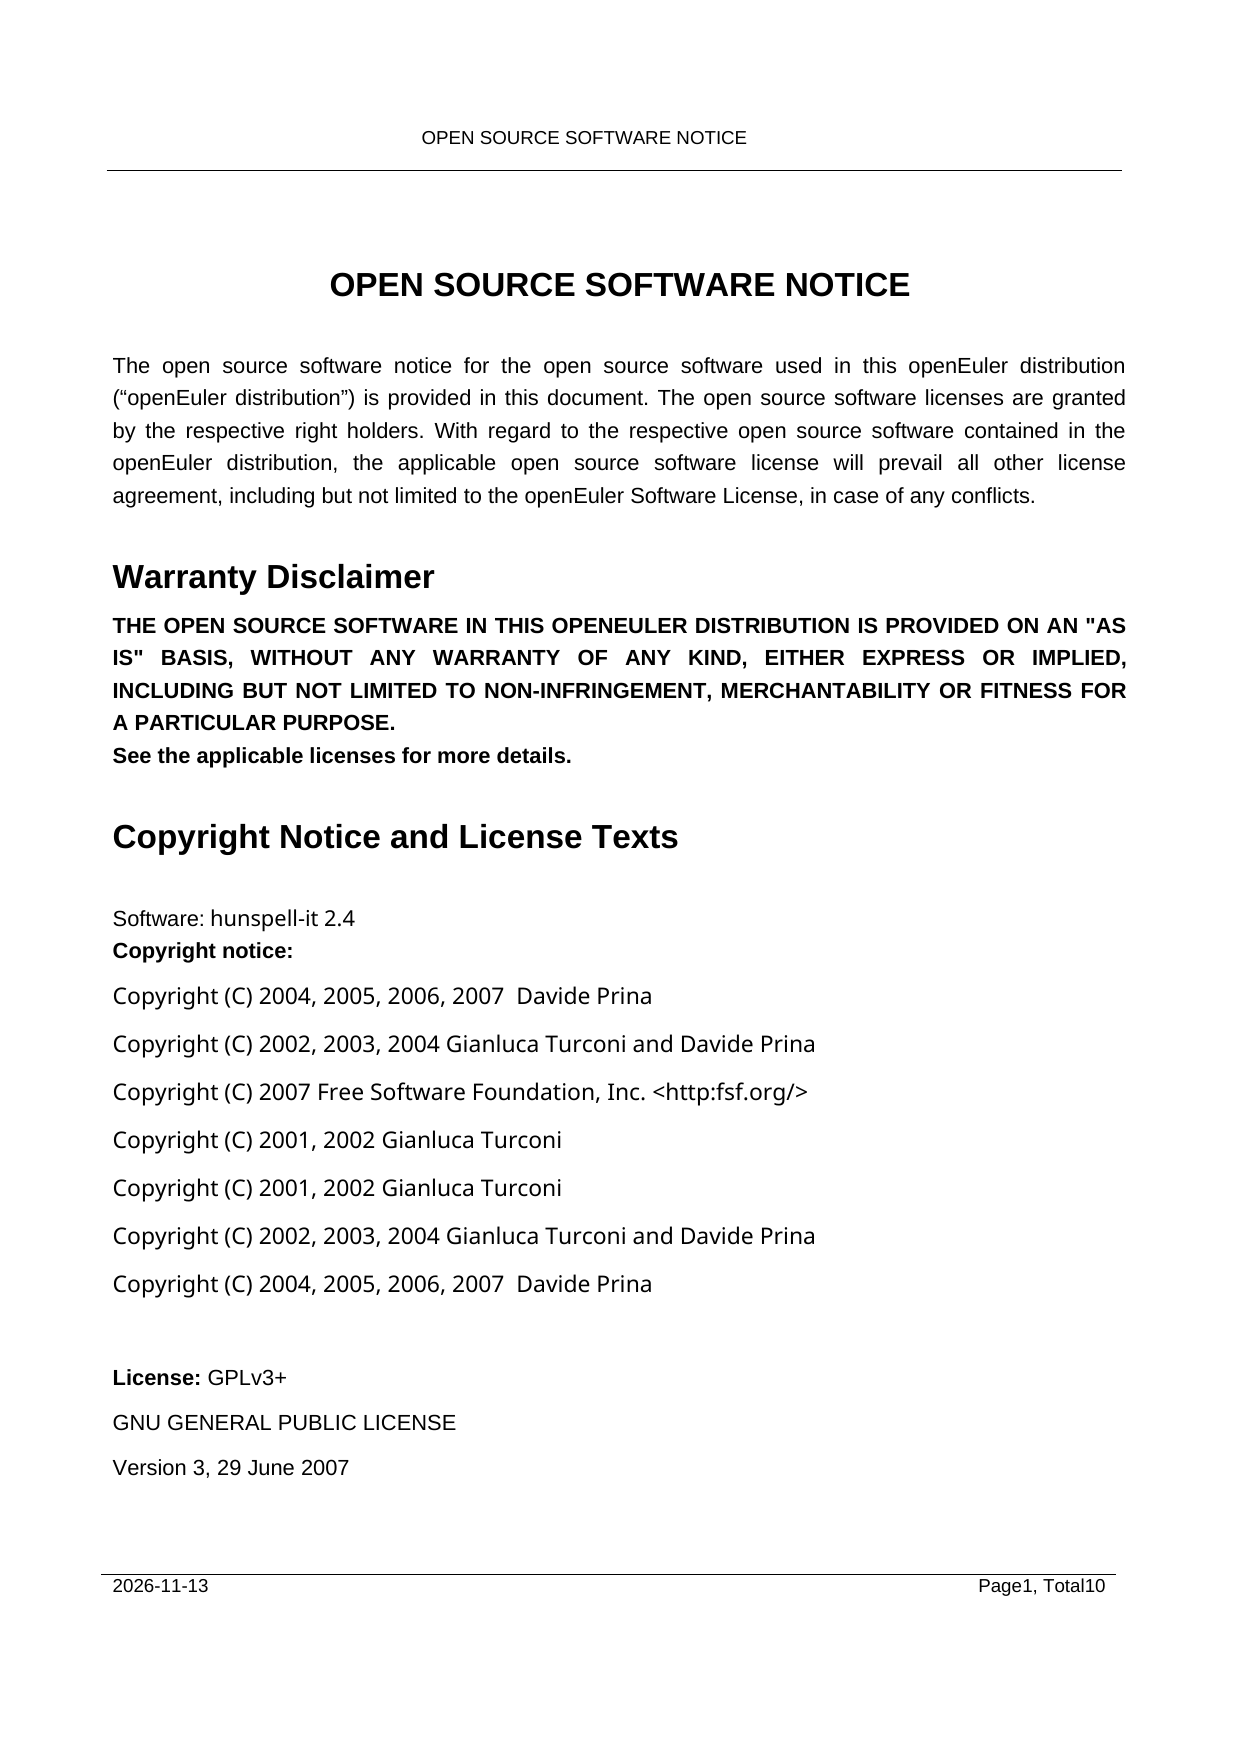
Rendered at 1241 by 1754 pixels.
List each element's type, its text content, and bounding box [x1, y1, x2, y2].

text The open source software notice for the open source software used in this openEuler distribution (“openEuler distribution”) is provided in this document. The open source software licenses are granted by the respective right holders. With regard to the respective open source software contained in the openEuler distribution, the applicable open source software license will prevail all other license agreement, including but not limited to the openEuler Software License, in case of any conflicts. [112, 349, 1128, 511]
text Copyright (C) 2001, 2002 Gianluca Turconi [112, 1123, 1128, 1156]
text Copyright (C) 2004, 2005, 2006, 2007 Davide Prina [112, 979, 1128, 1012]
text Copyright (C) 2002, 2003, 2004 Gianluca Turconi and Davide Prina [112, 1220, 1128, 1252]
text Warranty Disclaimer [112, 544, 1128, 609]
text GNU GENERAL PUBLIC LICENSE [112, 1406, 1128, 1439]
text THE OPEN SOURCE SOFTWARE IN THIS OPENEULER DISTRIBUTION IS PROVIDED ON AN "AS IS" BASIS, WITHOUT ANY WARRANTY OF ANY KIND, EITHER EXPRESS OR IMPLIED, INCLUDING BUT NOT LIMITED TO NON-INFRINGEMENT, MERCHANTABILITY OR FITNESS FOR A PARTICULAR PURPOSE. See the applicable licenses for more details. [112, 609, 1128, 771]
text License: GPLv3+ [112, 1361, 1128, 1393]
text OPEN SOURCE SOFTWARE NOTICE [112, 251, 1128, 316]
text Software: hunspell-it 2.4 [112, 901, 1128, 934]
text Copyright notice: [112, 934, 1128, 966]
text Copyright (C) 2004, 2005, 2006, 2007 Davide Prina [112, 1268, 1128, 1300]
text Copyright (C) 2002, 2003, 2004 Gianluca Turconi and Davide Prina [112, 1027, 1128, 1060]
text Copyright Notice and License Texts [112, 804, 1128, 869]
text Copyright (C) 2001, 2002 Gianluca Turconi [112, 1172, 1128, 1204]
text Version 3, 29 June 2007 [112, 1451, 1128, 1484]
text Copyright (C) 2007 Free Software Foundation, Inc. <http:fsf.org/> [112, 1075, 1128, 1108]
